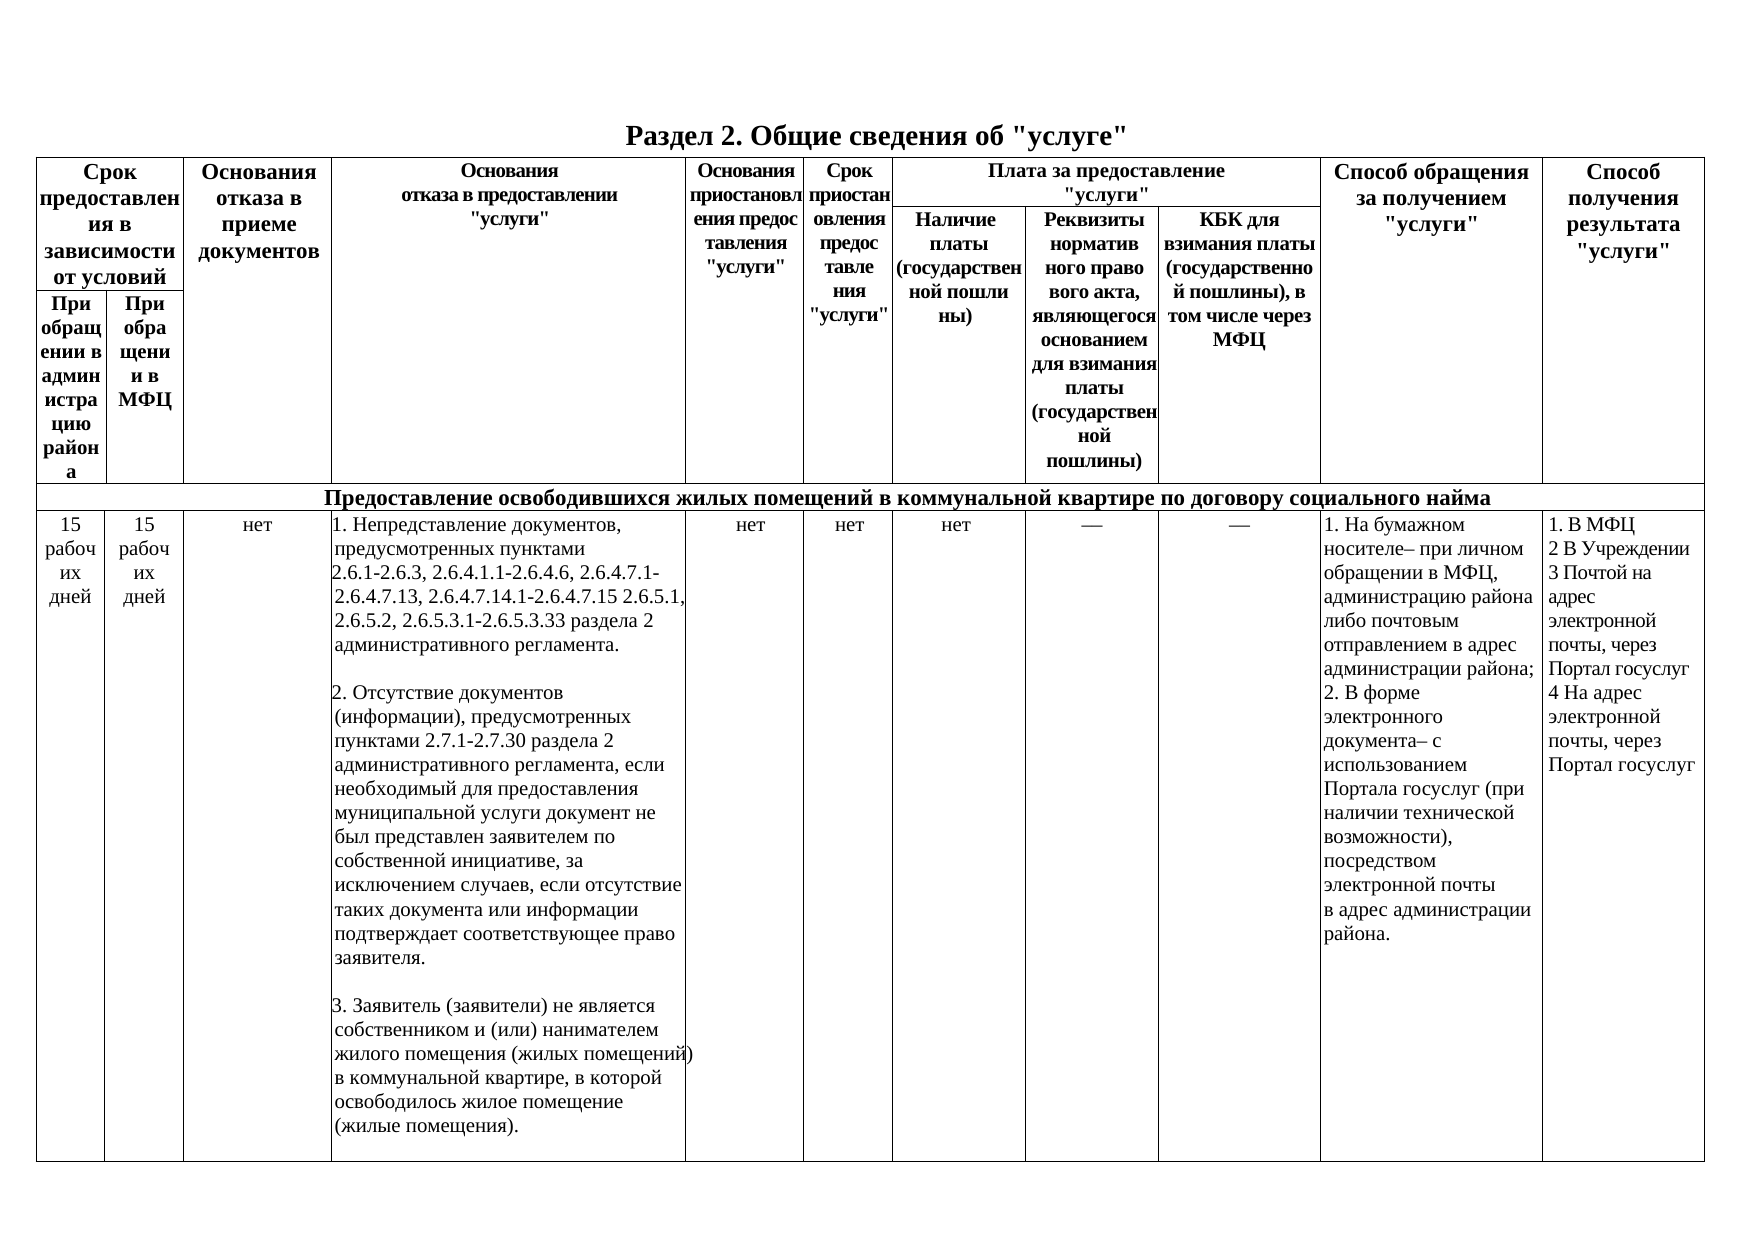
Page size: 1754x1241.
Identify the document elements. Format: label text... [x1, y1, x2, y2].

table_header Основания отказа в предоставлении "услуги" [332, 158, 685, 483]
subtitle Раздел 2. Общие сведения об "услуге" [118, 118, 1636, 152]
table_cell 1. Непредставление документов, предусмотренных пунктами 2.6.1-2.6.3, 2.6.4.1.1-2.6.4.6, 2.6.4.7.1-2.6.4.7.13, 2.6.4.7.14.1-2.6.4.7.15 2.6.5.1, 2.6.5.2, 2.6.5.3.1-2.6.5.3.33 раздела 2 административного регламента. 2. Отсутствие документов (информации), предусмотренных пунктами 2.7.1-2.7.30 раздела 2 административного регламента, если необходимый для предоставления муниципальной услуги документ не был представлен заявителем по собственной инициативе, за исключением случаев, если отсутствие таких документа или информации подтверждает соответствующее право заявителя. 3. Заявитель (заявители) не является собственником и (или) нанимателем жилого помещения (жилых помещений) в коммунальной квартире, в которой освободилось жилое помещение (жилые помещения). 4. Заявители (заявитель), указанные в абзаце втором подраздела 1.3 раздела 1 административного регламента, на момент освобождения жилого помещения в коммунальной квартире не признаны и не могут быть в установленном порядке признаны малоимущими. 5. Заявители (заявитель), указанные в абзаце втором подраздела 1.3 раздела 1 административного регламента, на момент освобождения жилого помещения в коммунальной квартире не признаны и не могут быть в установленном порядке признаны нуждающимися в жилых помещениях. 6. Обращение за предоставлением муниципальной услуги заявителей (заявителя) из числа граждан, предусмотренных абзацем третьим подраздела 1.3 раздела 1 административного регламента, при наличии в коммунальной квартире граждан, предусмотренных абзацем вторым подраздела 1.3 раздела 1 административного регламента, претендующих на предоставление такого жилого помещений (жилых помещений) по договору социального найма, либо надлежащим образом уведомленных об освобождении жилого помещения (жилых помещений) в коммунальной квартире и не заявивших письменно до истечения срока, указанного в уведомлении, о своем отказе от предоставления такого жилого помещений (жилых помещений) по договору социального найма. 7. Отсутствие оснований для признания в установленном порядке малоимущими заявителей (заявителя), указанных в абзаце третьем подраздела 1.3 раздела 1 административного регламента. 8. Заявители (заявитель), указанные в абзаце третьем подраздела 1.3 раздела 1 административного регламента, обеспечены общей площадью жилого помещения на одного члена семьи выше нормы предоставления. 9. Не истек пятилетний срок со дня совершения заявителем и членами его семьи с намерением приобретения права состоять на учете в качестве нуждающихся в жилых помещениях действий, в результате которых такие граждане могут быть признаны нуждающимися в жилых помещениях. [332, 511, 685, 1161]
table_header Срок приостановления предос тавле ния "услуги" [804, 158, 892, 483]
table_cell Предоставление освободившихся жилых помещений в коммунальной квартире по договору социального найма [37, 484, 1704, 510]
table_cell –– [1026, 511, 1158, 1161]
table_header Срок предоставления в зависимости от условий [37, 158, 183, 289]
table_cell 15 рабочих дней [105, 511, 183, 1161]
table_cell нет [893, 511, 1025, 1161]
table_cell 1. На бумажном носителе– при личном обращении в МФЦ, администрацию района либо почтовым отправлением в адрес администрации района; 2. В форме электронного документа– с использованием Портала госуслуг (при наличии технической возможности), посредством электронной почты в адрес администрации района. [1321, 511, 1542, 1161]
table_cell При обращении в администрацию района [37, 291, 106, 483]
table_cell Реквизиты норматив ного право вого акта, являющегося основанием для взимания платы (государственной пошлины) [1026, 207, 1158, 483]
table_cell нет [804, 511, 892, 1161]
table_cell –– [1159, 511, 1320, 1161]
table_cell нет [184, 511, 331, 1161]
table_cell нет [686, 511, 803, 1161]
table_header Основания приостановления предос тавления "услуги" [686, 158, 803, 483]
table_header Основания отказа в приеме документов [184, 158, 331, 483]
table_cell Наличие платы (государственной пошли ны) [893, 207, 1025, 483]
table_header Способ обращения за получением "услуги" [1321, 158, 1542, 483]
table_cell 15 рабочих дней [37, 511, 104, 1161]
table_cell 1. В МФЦ 2 В Учреждении 3 Почтой на адрес электронной почты, через Портал госуслуг 4 На адрес электронной почты, через Портал госуслуг [1543, 511, 1704, 1161]
table_header Плата за предоставление "услуги" [893, 158, 1320, 206]
table_cell При обращении в МФЦ [107, 291, 183, 483]
table_cell КБК для взимания платы (государственной пошлины), в том числе через МФЦ [1159, 207, 1320, 483]
table_header Способ получения результата "услуги" [1543, 158, 1704, 483]
